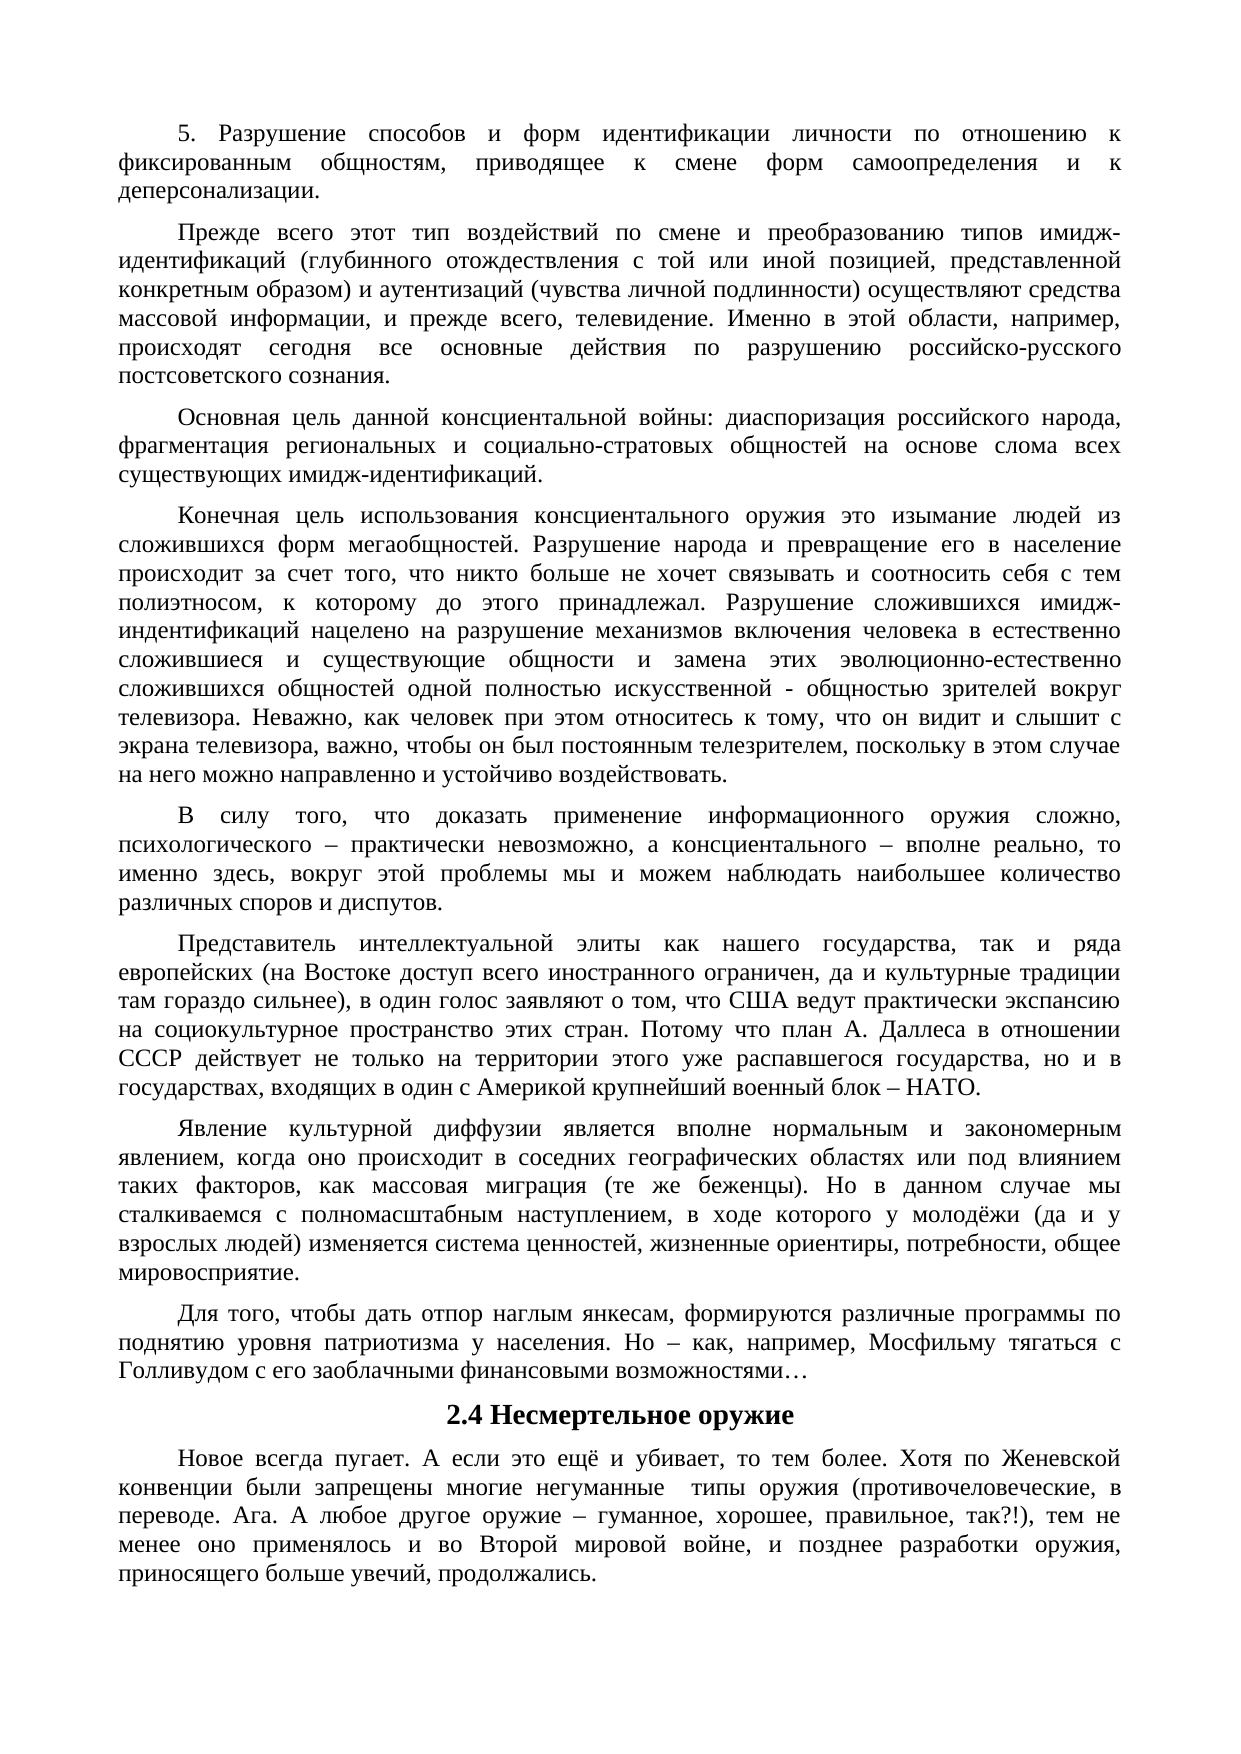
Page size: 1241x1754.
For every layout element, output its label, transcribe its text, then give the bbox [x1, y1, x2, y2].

text 5. Разрушение способов и форм идентификации личности по отношению к фиксированным общностям, приводящее к смене форм самоопределения и к деперсонализации. [118, 118, 1122, 204]
text Конечная цель использования консциентального оружия это изымание людей из сложившихся форм мегаобщностей. Разрушение народа и превращение его в население происходит за счет того, что никто больше не хочет связывать и соотносить себя с тем полиэтносом, к которому до этого принадлежал. Разрушение сложившихся имидж-индентификаций нацелено на разрушение механизмов включения человека в естественно сложившиеся и существующие общности и замена этих эволюционно-естественно сложившихся общностей одной полностью искусственной - общностью зрителей вокруг телевизора. Неважно, как человек при этом относитесь к тому, что он видит и слышит с экрана телевизора, важно, чтобы он был постоянным телезрителем, поскольку в этом случае на него можно направленно и устойчиво воздействовать. [118, 501, 1122, 788]
text Новое всегда пугает. А если это ещё и убивает, то тем более. Хотя по Женевской конвенции были запрещены многие негуманные типы оружия (противочеловеческие, в переводе. Ага. А любое другое оружие – гуманное, хорошее, правильное, так?!), тем не менее оно применялось и во Второй мировой войне, и позднее разработки оружия, приносящего больше увечий, продолжались. [118, 1443, 1122, 1587]
text Явление культурной диффузии является вполне нормальным и закономерным явлением, когда оно происходит в соседних географических областях или под влиянием таких факторов, как массовая миграция (те же беженцы). Но в данном случае мы сталкиваемся с полномасштабным наступлением, в ходе которого у молодёжи (да и у взрослых людей) изменяется система ценностей, жизненные ориентиры, потребности, общее мировосприятие. [118, 1113, 1122, 1286]
text Представитель интеллектуальной элиты как нашего государства, так и ряда европейских (на Востоке доступ всего иностранного ограничен, да и культурные традиции там гораздо сильнее), в один голос заявляют о том, что США ведут практически экспансию на социокультурное пространство этих стран. Потому что план А. Даллеса в отношении СССР действует не только на территории этого уже распавшегося государства, но и в государствах, входящих в один с Америкой крупнейший военный блок – НАТО. [118, 928, 1122, 1101]
text Для того, чтобы дать отпор наглым янкесам, формируются различные программы по поднятию уровня патриотизма у населения. Но – как, например, Мосфильму тягаться с Голливудом с его заоблачными финансовыми возможностями… [118, 1298, 1122, 1384]
text 2.4 Несмертельное оружие [118, 1397, 1122, 1430]
text В силу того, что доказать применение информационного оружия сложно, психологического – практически невозможно, а консциентального – вполне реально, то именно здесь, вокруг этой проблемы мы и можем наблюдать наибольшее количество различных споров и диспутов. [118, 801, 1122, 916]
text Основная цель данной консциентальной войны: диаспоризация российского народа, фрагментация региональных и социально-стратовых общностей на основе слома всех существующих имидж-идентификаций. [118, 402, 1122, 488]
text Прежде всего этот тип воздействий по смене и преобразованию типов имидж-идентификаций (глубинного отождествления с той или иной позицией, представленной конкретным образом) и аутентизаций (чувства личной подлинности) осуществляют средства массовой информации, и прежде всего, телевидение. Именно в этой области, например, происходят сегодня все основные действия по разрушению российско-русского постсоветского сознания. [118, 217, 1122, 389]
